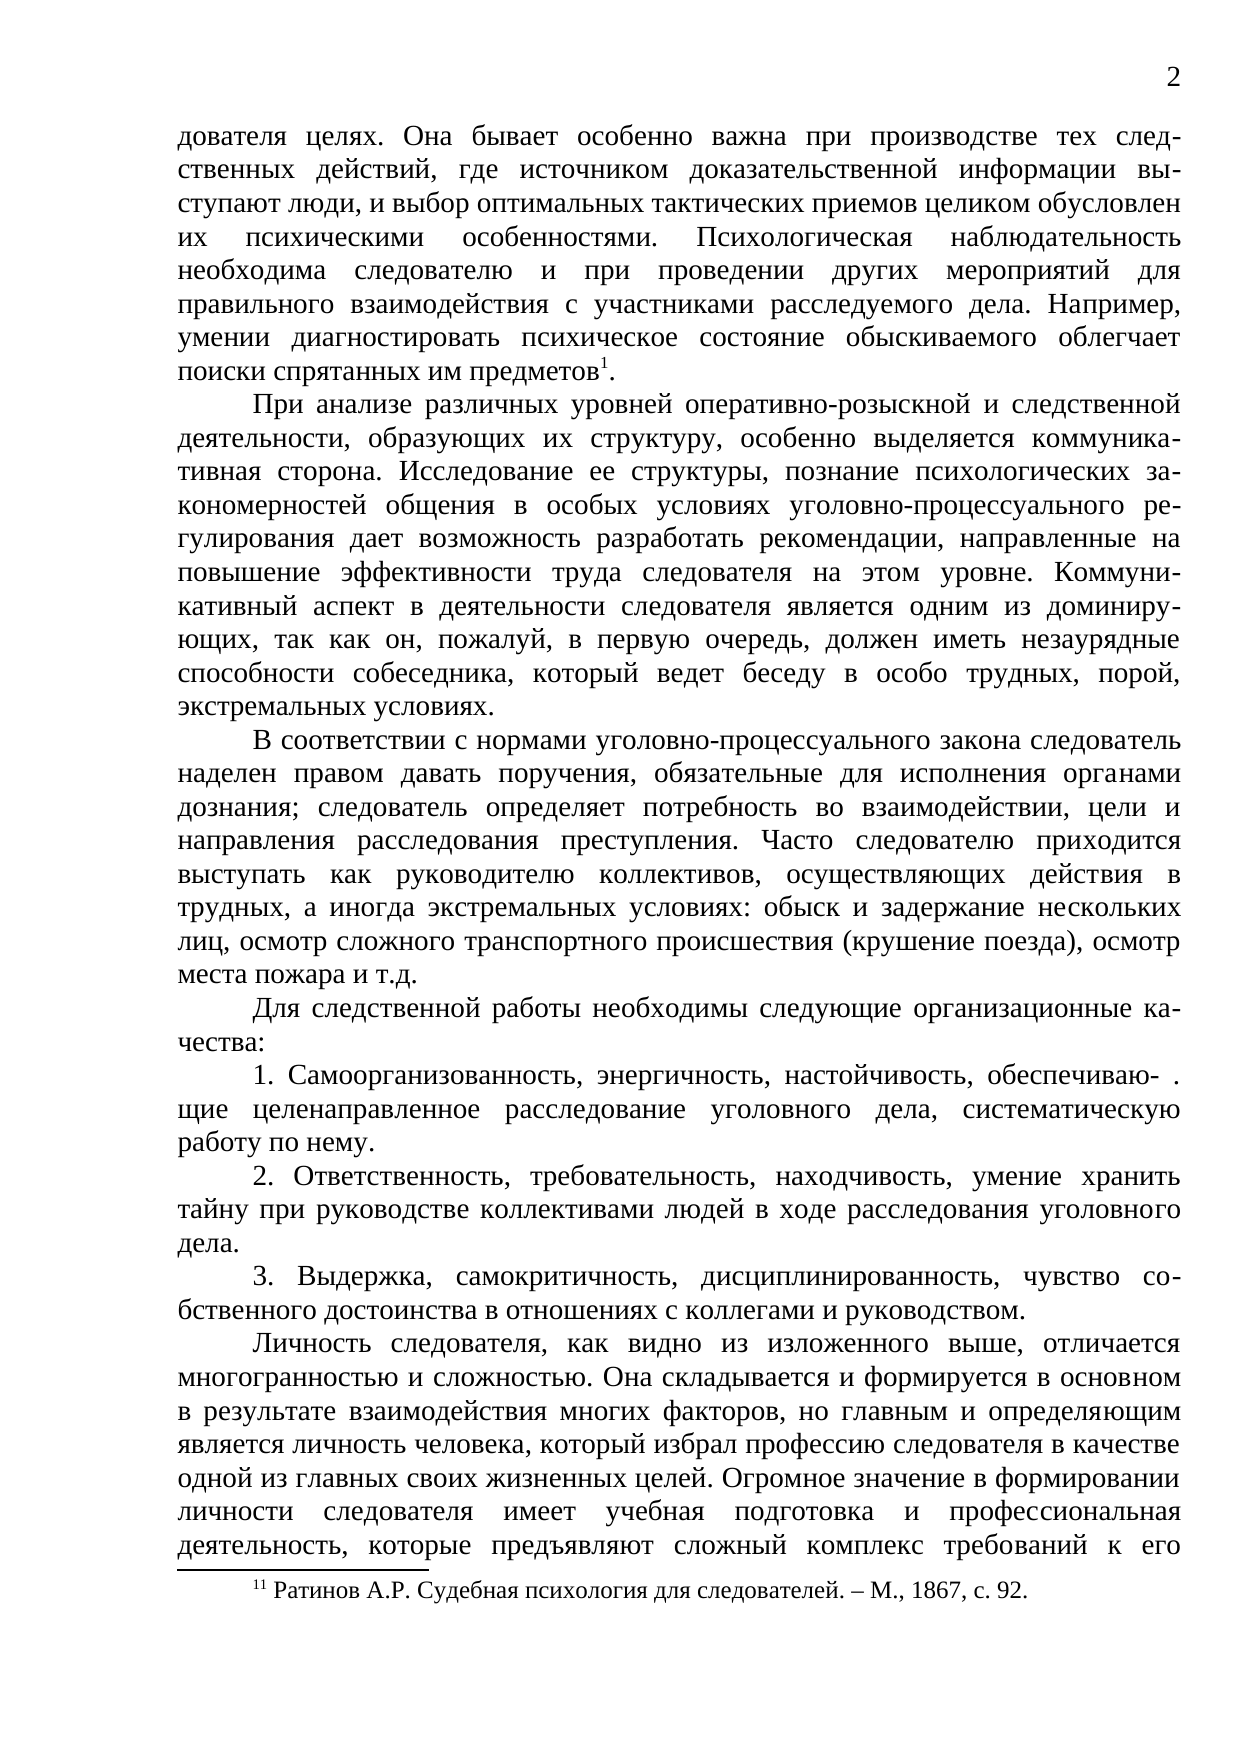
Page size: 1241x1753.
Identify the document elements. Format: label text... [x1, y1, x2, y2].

text В соответствии с нормами уголовно-процессуального закона следователь наделен правом давать поручения, обязательные для исполнения органами дознания; следователь определяет потребность во взаимодействии, цели и направления расследования преступления. Часто следователю приходится выступать как руководителю коллективов, осуществляющих действия в трудных, а иногда экстремальных условиях: обыск и задержание нескольких лиц, осмотр сложного транспортного происшествия (крушение поезда), осмотр места пожара и т.д. [177, 722, 1181, 990]
text 3. Выдержка, самокритичность, дисциплинированность, чувство собственного достоинства в отношениях с коллегами и руководством. [177, 1258, 1181, 1326]
text При анализе различных уровней оперативно-розыскной и следственной деятельности, образующих их структуру, особенно выделяется коммуникативная сторона. Исследование ее структуры, познание психологических закономерностей общения в особых условиях уголовно-процессуального регулирования дает возможность разработать рекомендации, направленные на повышение эффективности труда следователя на этом уровне. Коммуникативный аспект в деятельности следователя является одним из доминирующих, так как он, пожалуй, в первую очередь, должен иметь незаурядные способности собеседника, который ведет беседу в особо трудных, порой, экстремальных условиях. [177, 386, 1181, 722]
text Для следственной работы необходимы следующие организационные качества: [177, 990, 1181, 1057]
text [177, 1326, 1181, 1560]
text 1. Самоорганизованность, энергичность, настойчивость, обеспечиваю- . щие целенаправленное расследование уголовного дела, систематическую работу по нему. [177, 1057, 1181, 1158]
text 2. Ответственность, требовательность, находчивость, умение хранить тайну при руководстве коллективами людей в ходе расследования уголовного дела. [177, 1158, 1181, 1258]
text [177, 118, 1181, 386]
